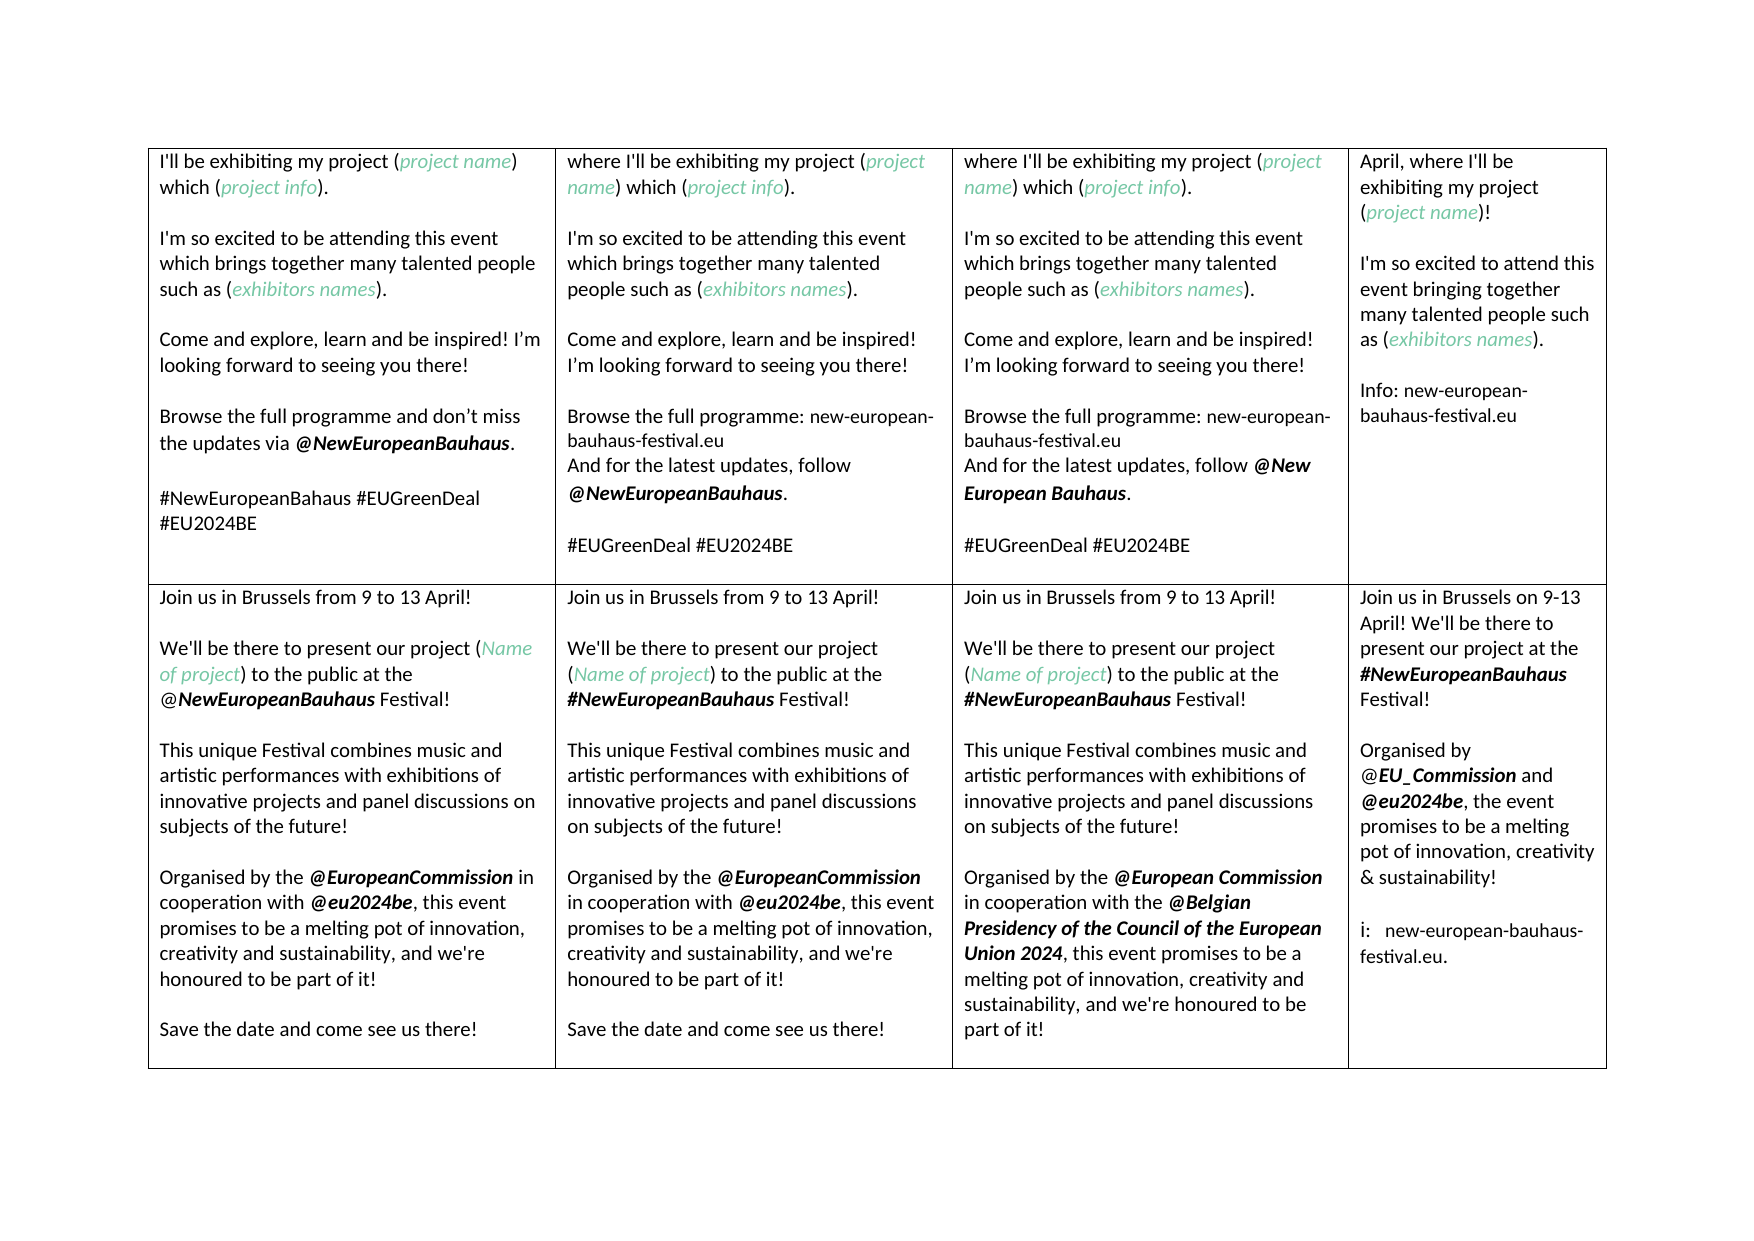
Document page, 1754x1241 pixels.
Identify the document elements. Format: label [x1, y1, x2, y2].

table_cell [556, 585, 952, 1067]
table_cell [149, 149, 555, 583]
table_cell [1349, 585, 1606, 1067]
table_cell [953, 585, 1348, 1067]
table_cell [149, 585, 555, 1067]
table_cell [953, 149, 1348, 583]
table_cell [1349, 149, 1606, 583]
table_cell [556, 149, 952, 583]
